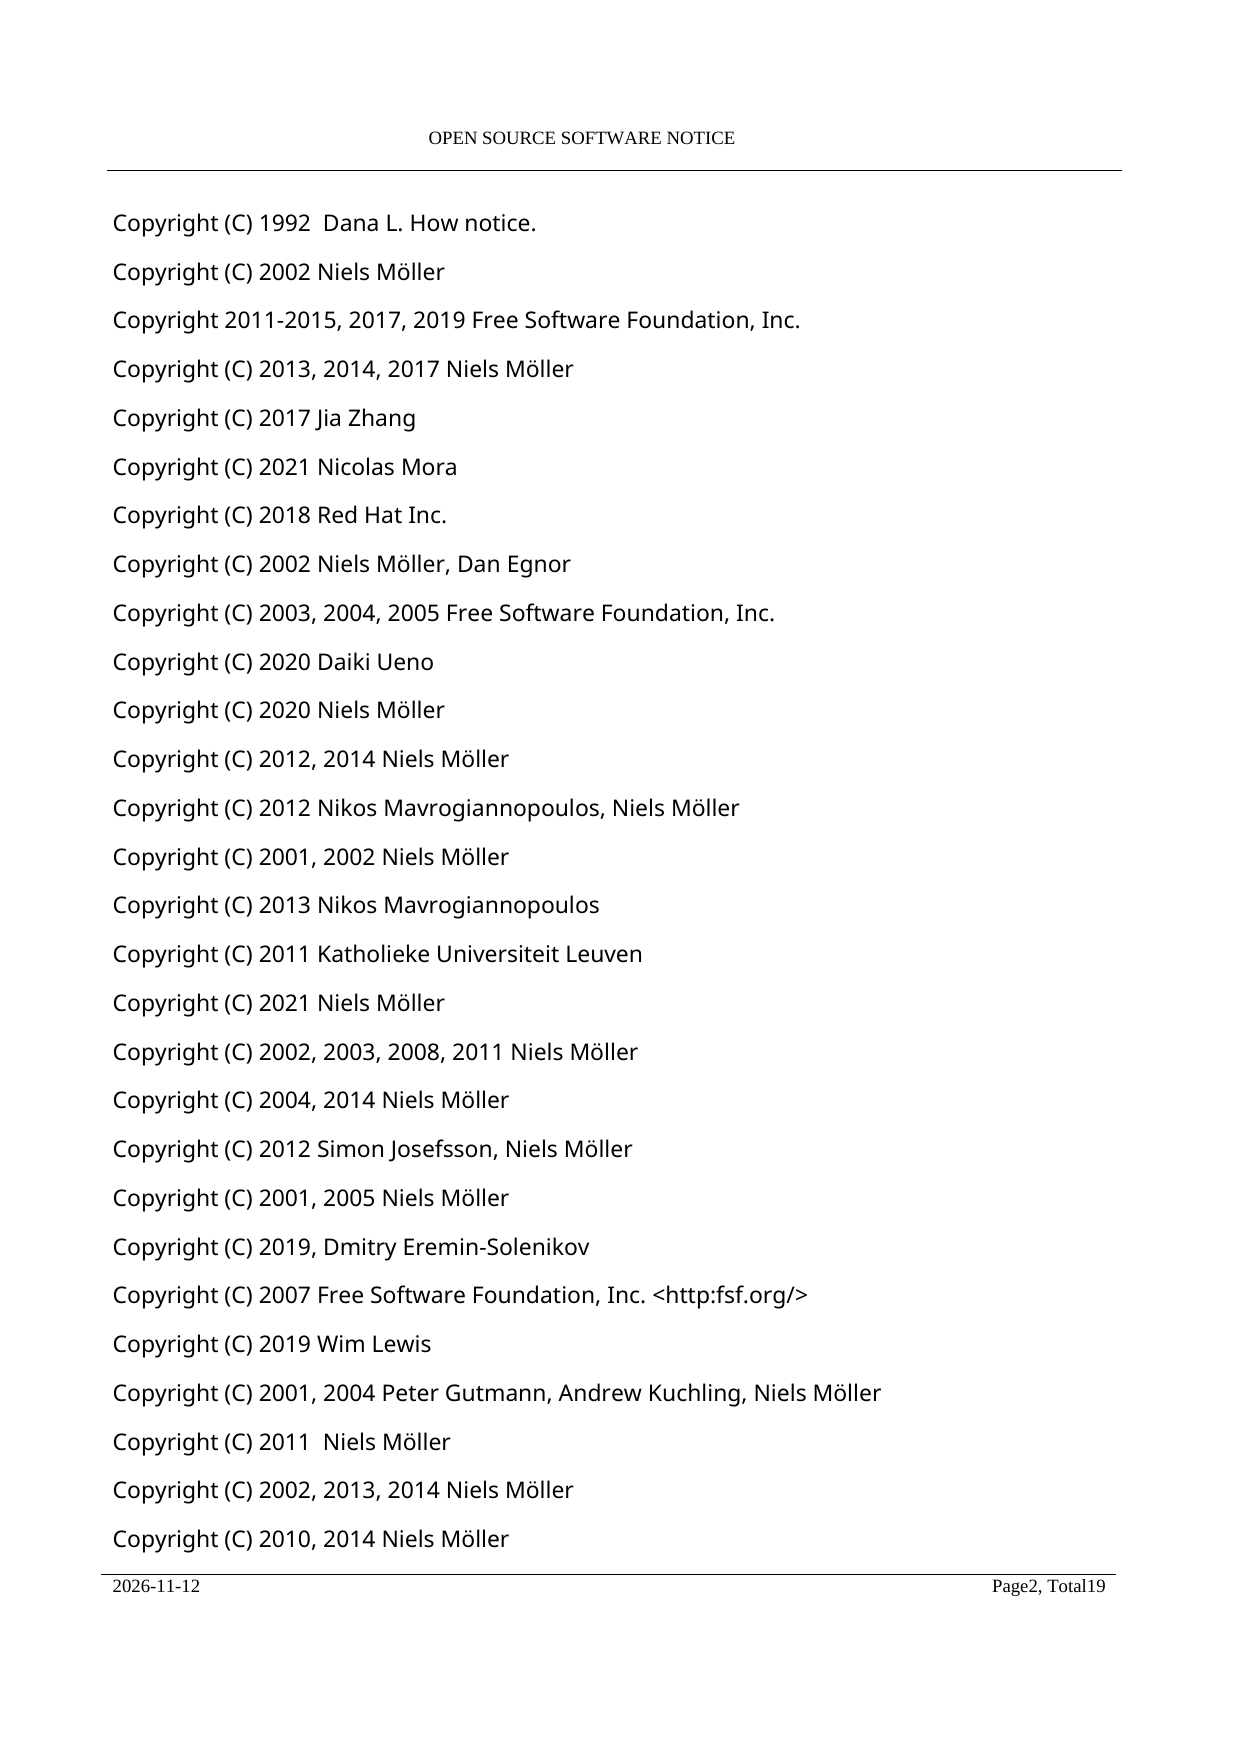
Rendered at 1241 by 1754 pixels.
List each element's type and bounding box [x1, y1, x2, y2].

text [112, 206, 1128, 1555]
